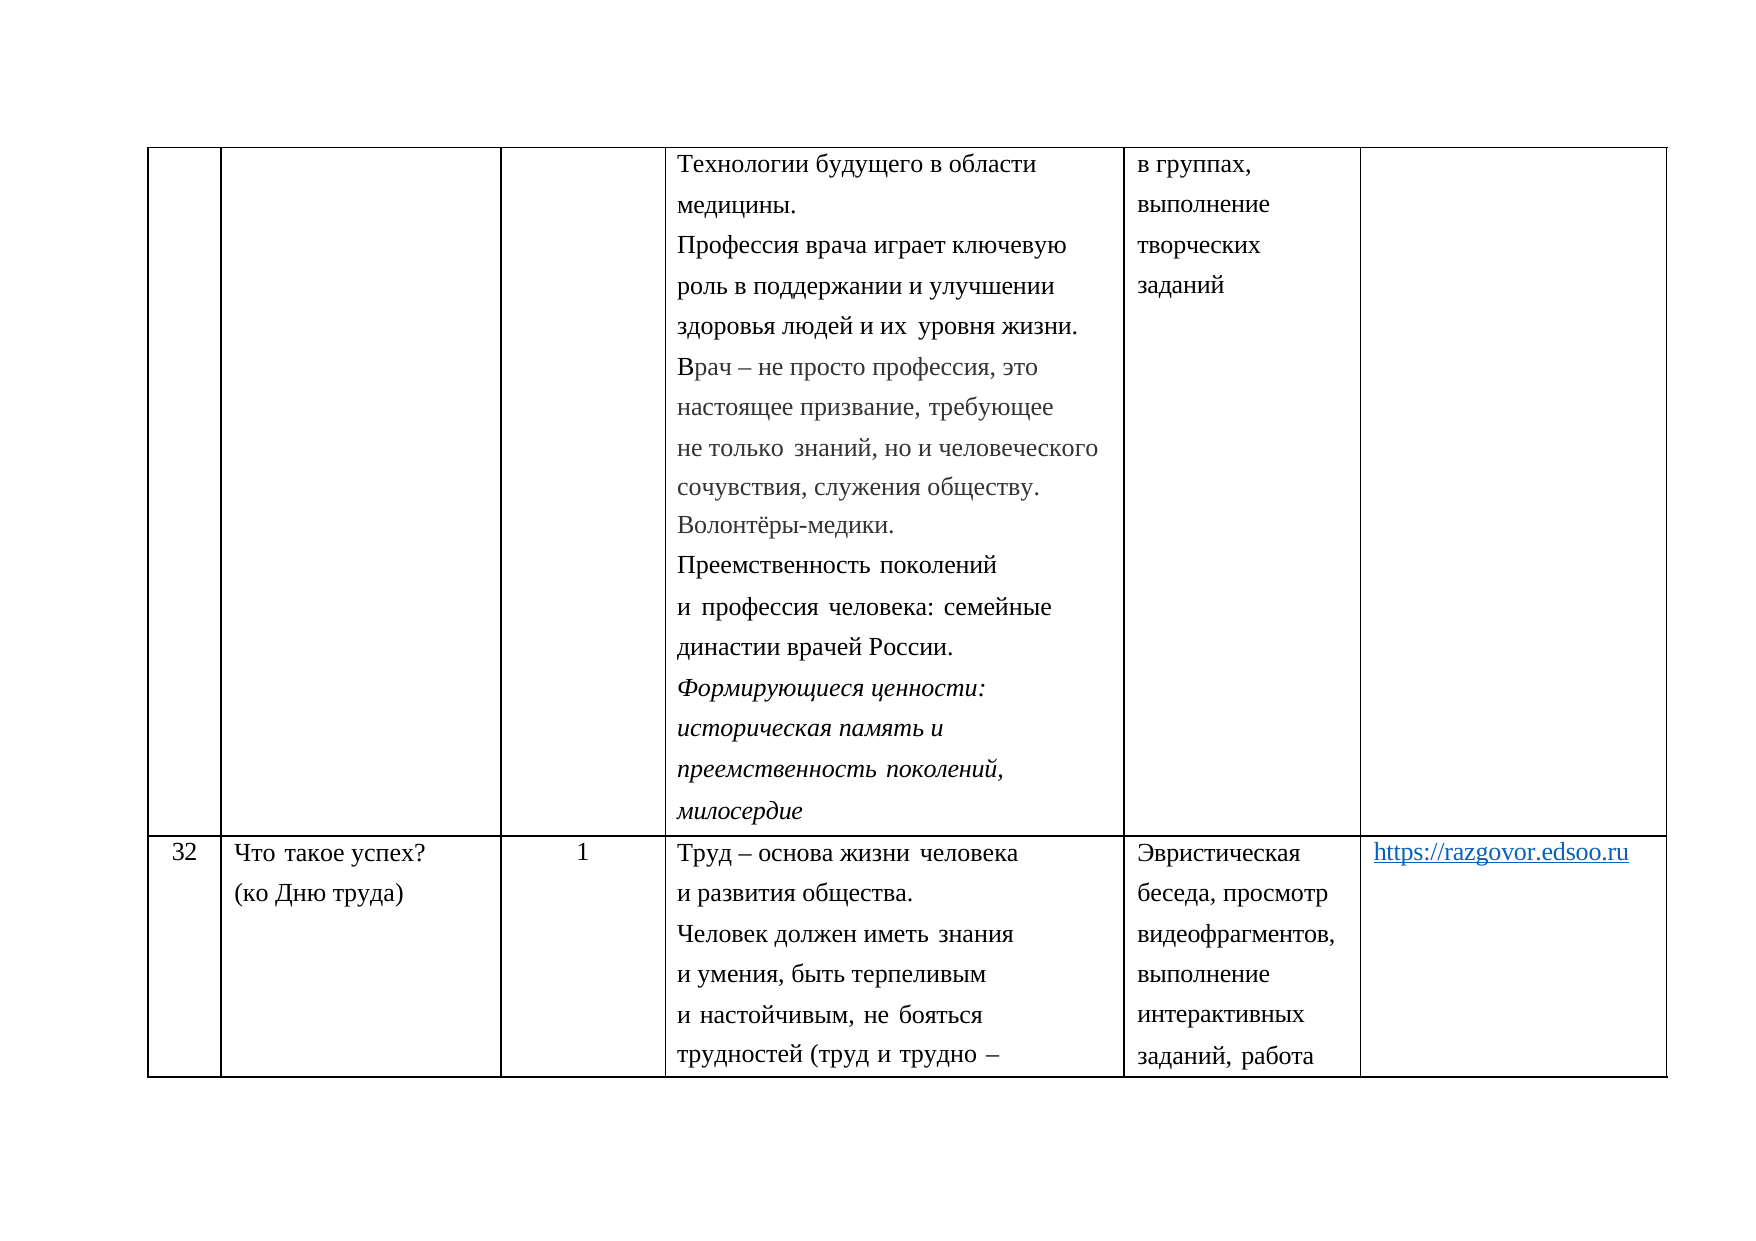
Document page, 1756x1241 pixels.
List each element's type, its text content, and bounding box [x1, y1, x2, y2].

table_header [222, 148, 500, 835]
table_cell 1 [502, 837, 665, 1076]
table_cell Эвристическая беседа, просмотр видеофрагментов, выполнение интерактивных заданий, работа [1125, 837, 1360, 1076]
table_header [502, 148, 665, 835]
table_cell https://razgovor.edsoo.ru [1361, 837, 1666, 1076]
table_header Технологии будущего в области медицины. Профессия врача играет ключевую роль в поддержании и улучшении здоровья людей и их уровня жизни. Врач – не просто профессия, это настоящее призвание, требующее не только знаний, но и человеческого сочувствия, служения обществу. Волонтёры-медики. Преемственность поколений и профессия человека: семейные династии врачей России. Формирующиеся ценности: историческая память и преемственность поколений, милосердие [666, 148, 1123, 835]
table_header [149, 148, 220, 835]
table_header в группах, выполнение творческих заданий [1125, 148, 1360, 835]
table_cell 32 [149, 837, 220, 1076]
table_cell Что такое успех? (ко Дню труда) [222, 837, 500, 1076]
table_cell Труд – основа жизни человека и развития общества. Человек должен иметь знания и умения, быть терпеливым и настойчивым, не бояться трудностей (труд и трудно – [666, 837, 1123, 1076]
table_header [1361, 148, 1666, 835]
